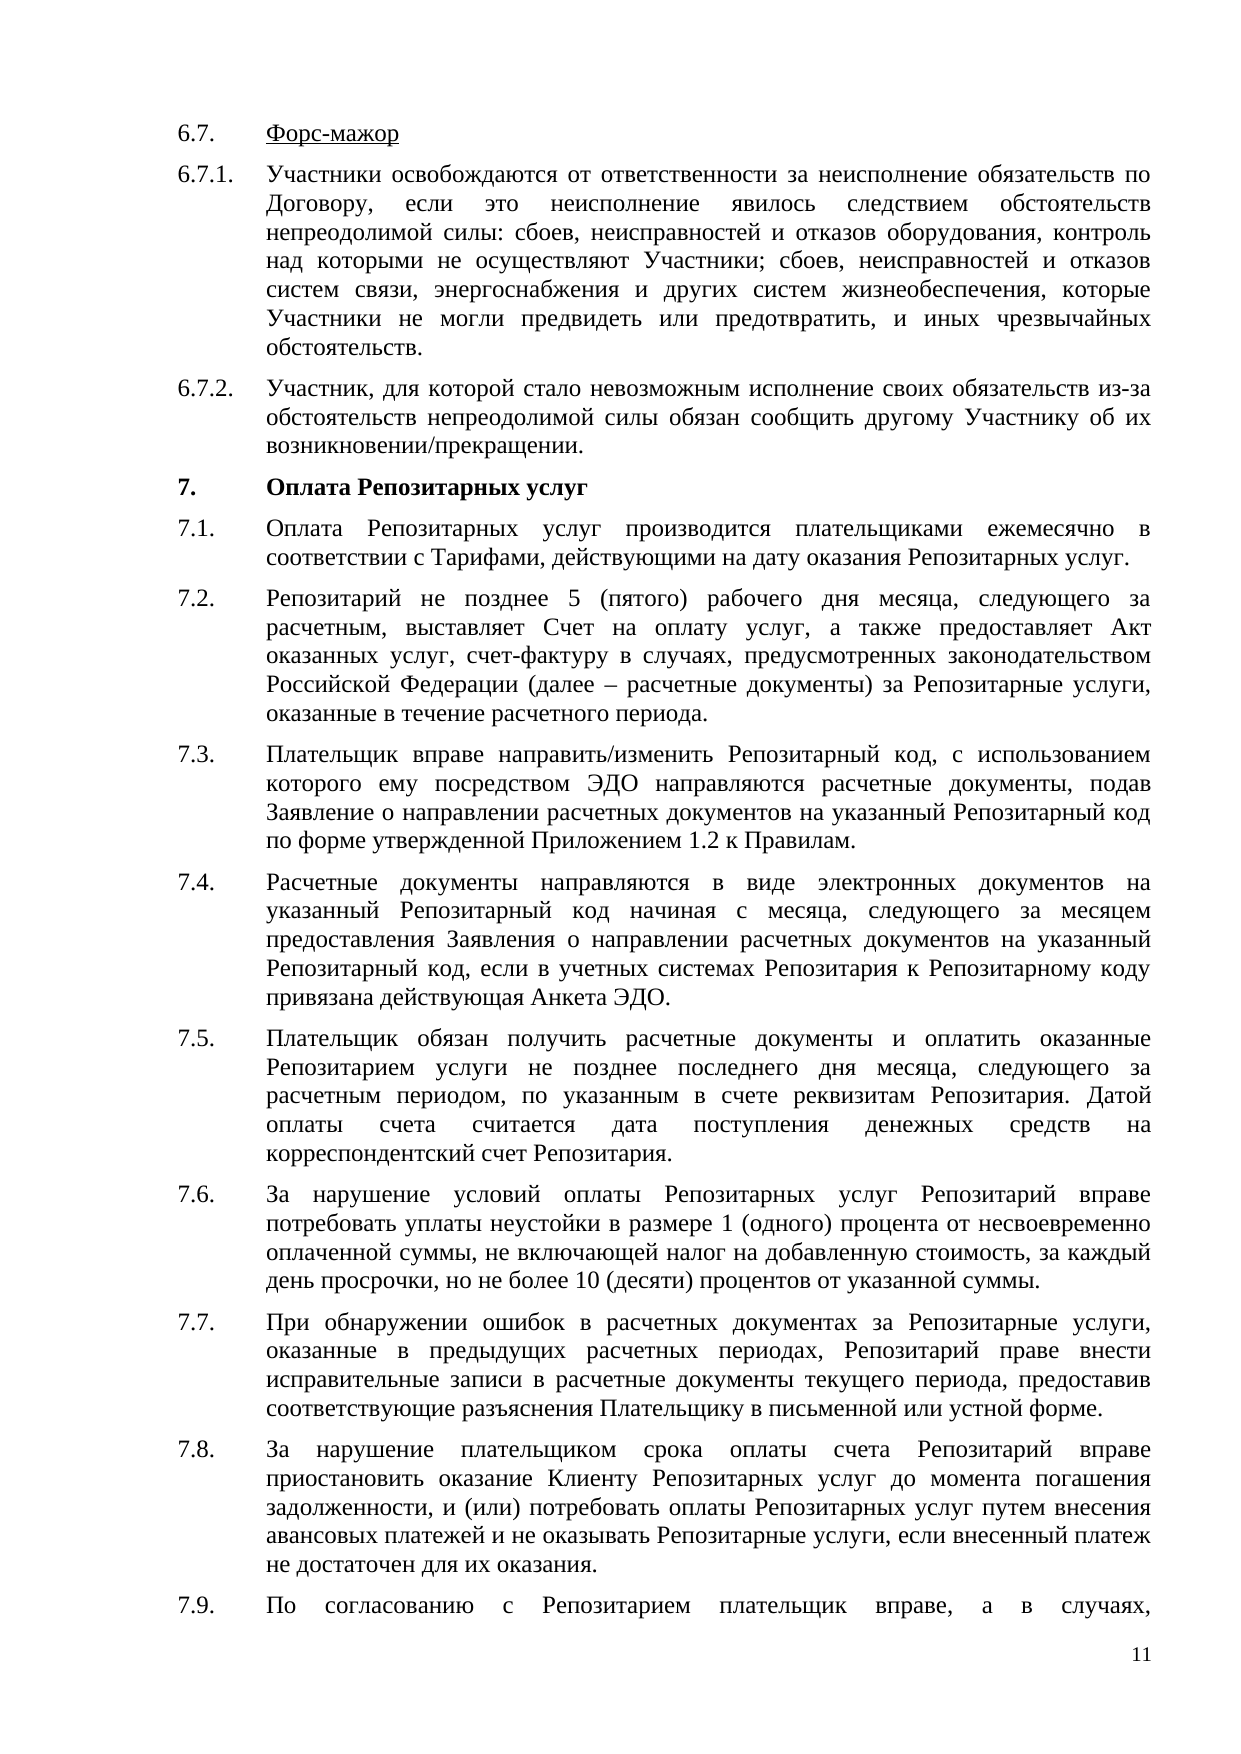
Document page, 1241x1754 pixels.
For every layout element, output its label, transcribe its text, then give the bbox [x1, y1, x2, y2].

list За нарушение плательщиком срока оплаты счета Репозитарий вправе приостановить оказание Клиенту Репозитарных услуг до момента погашения задолженности, и (или) потребовать оплаты Репозитарных услуг путем внесения авансовых платежей и не оказывать Репозитарные услуги, если внесенный платеж не достаточен для их оказания. [177, 1434, 1152, 1578]
subtitle Участник, для которой стало невозможным исполнение своих обязательств из-за обстоятельств непреодолимой силы обязан сообщить другому Участнику об их возникновении/прекращении. [177, 373, 1152, 459]
list За нарушение условий оплаты Репозитарных услуг Репозитарий вправе потребовать уплаты неустойки в размере 1 (одного) процента от несвоевременно оплаченной суммы, не включающей налог на добавленную стоимость, за каждый день просрочки, но не более 10 (десяти) процентов от указанной суммы. [177, 1179, 1152, 1294]
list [177, 1591, 1152, 1619]
list Плательщик обязан получить расчетные документы и оплатить оказанные Репозитарием услуги не позднее последнего дня месяца, следующего за расчетным периодом, по указанным в счете реквизитам Репозитария. Датой оплаты счета считается дата поступления денежных средств на корреспондентский счет Репозитария. [177, 1023, 1152, 1167]
list Плательщик вправе направить/изменить Репозитарный код, с использованием которого ему посредством ЭДО направляются расчетные документы, подав Заявление о направлении расчетных документов на указанный Репозитарный код по форме утвержденной Приложением 1.2 к Правилам. [177, 739, 1152, 854]
list Форс-мажор [177, 118, 1152, 147]
list При обнаружении ошибок в расчетных документах за Репозитарные услуги, оказанные в предыдущих расчетных периодах, Репозитарий праве внести исправительные записи в расчетные документы текущего периода, предоставив соответствующие разъяснения Плательщику в письменной или устной форме. [177, 1307, 1152, 1422]
subtitle Участники освобождаются от ответственности за неисполнение обязательств по Договору, если это неисполнение явилось следствием обстоятельств непреодолимой силы: сбоев, неисправностей и отказов оборудования, контроль над которыми не осуществляют Участники; сбоев, неисправностей и отказов систем связи, энергоснабжения и других систем жизнеобеспечения, которые Участники не могли предвидеть или предотвратить, и иных чрезвычайных обстоятельств. [177, 159, 1152, 361]
list Репозитарий не позднее 5 (пятого) рабочего дня месяца, следующего за расчетным, выставляет Счет на оплату услуг, а также предоставляет Акт оказанных услуг, счет-фактуру в случаях, предусмотренных законодательством Российской Федерации (далее – расчетные документы) за Репозитарные услуги, оказанные в течение расчетного периода. [177, 583, 1152, 727]
subtitle Оплата Репозитарных услуг [177, 472, 1152, 501]
list Оплата Репозитарных услуг производится плательщиками ежемесячно в соответствии с Тарифами, действующими на дату оказания Репозитарных услуг. [177, 513, 1152, 571]
list Расчетные документы направляются в виде электронных документов на указанный Репозитарный код начиная с месяца, следующего за месяцем предоставления Заявления о направлении расчетных документов на указанный Репозитарный код, если в учетных системах Репозитария к Репозитарному коду привязана действующая Анкета ЭДО. [177, 867, 1152, 1011]
